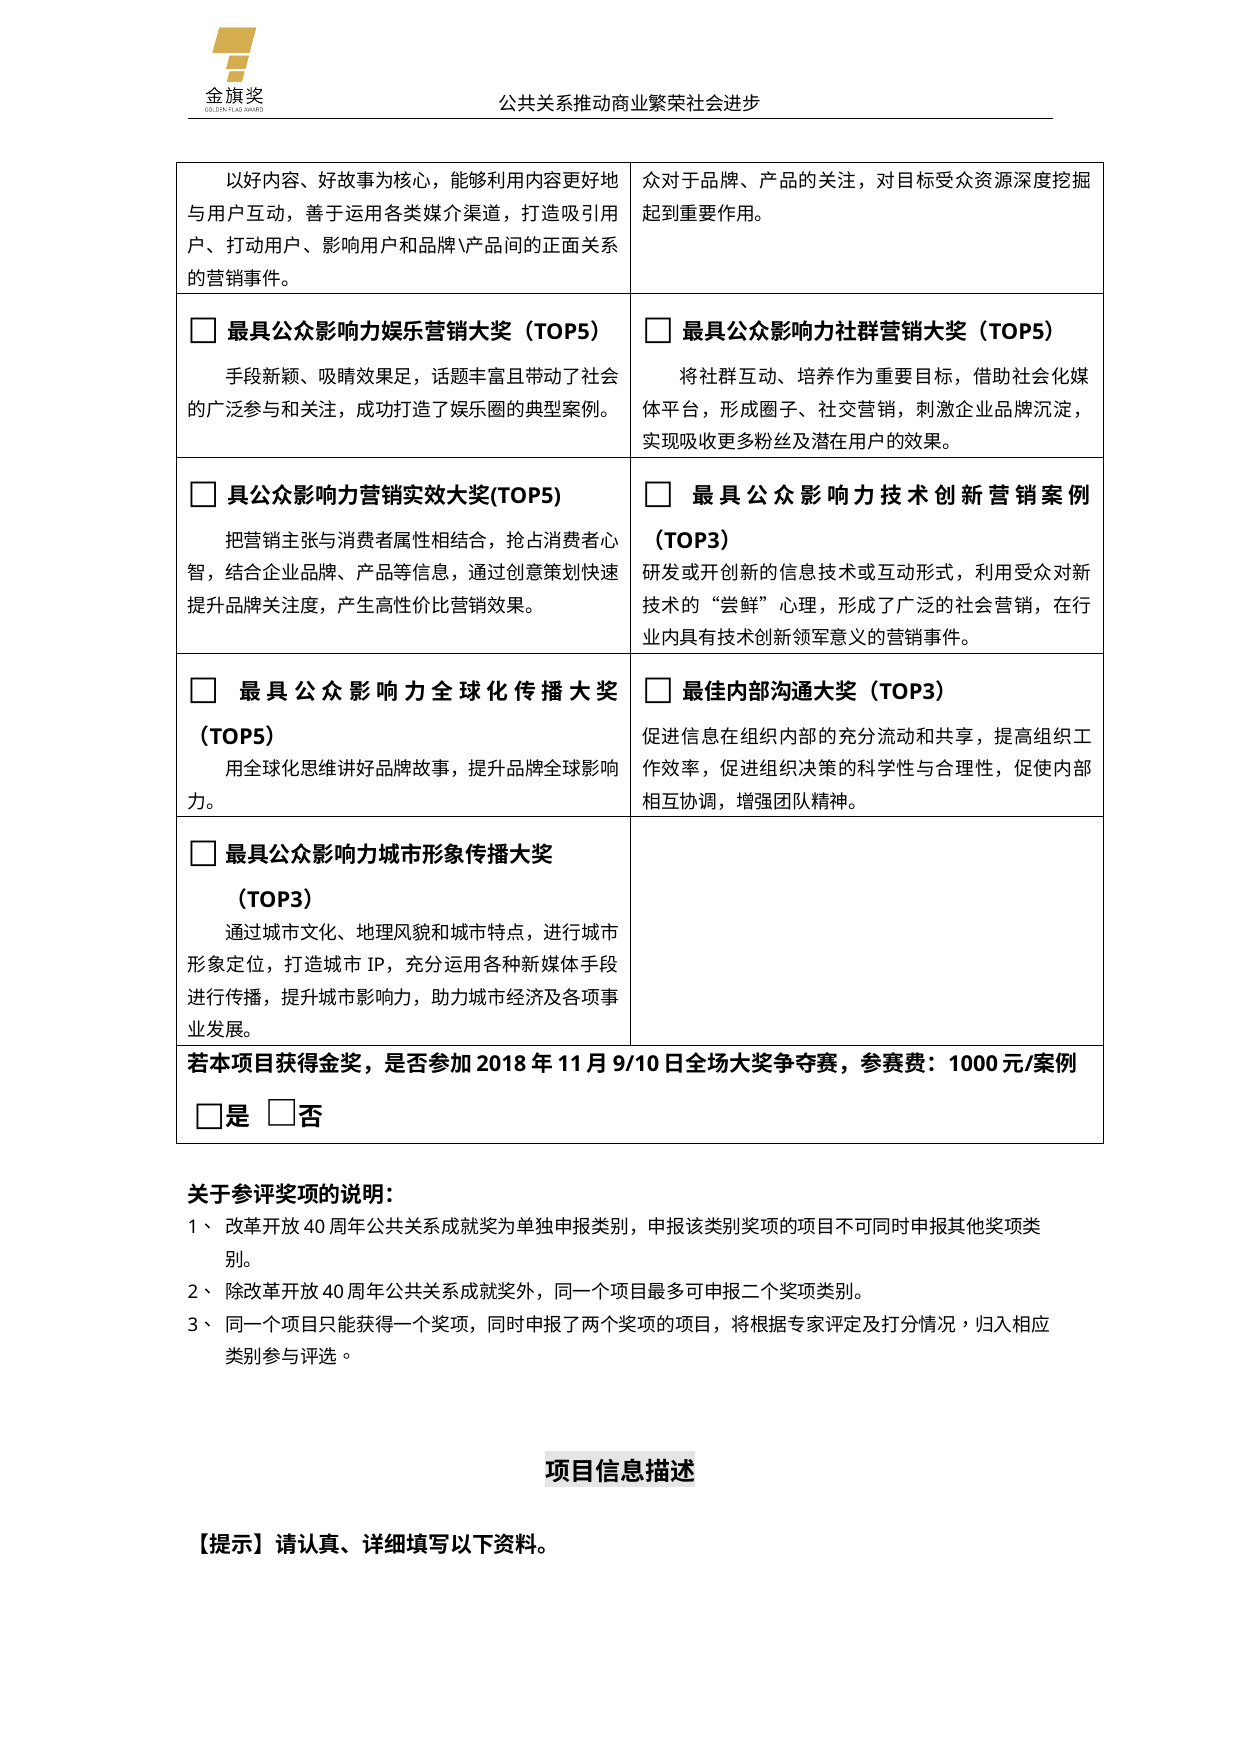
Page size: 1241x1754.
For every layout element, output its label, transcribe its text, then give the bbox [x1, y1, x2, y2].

picture [197, 18, 267, 119]
text 项目信息描述 [187, 1437, 1053, 1502]
list 改革开放40周年公共关系成就奖为单独申报类别，申报该类别奖项的项目不可同时申报其他奖项类别。 [187, 1209, 1053, 1274]
table_cell □ 最具公众影响力娱乐营销大奖（TOP5） 手段新颖、吸睛效果足，话题丰富且带动了社会的广泛参与和关注，成功打造了娱乐圈的典型案例。 [177, 294, 630, 457]
text 关于参评奖项的说明： [187, 1177, 1053, 1209]
table_cell □ 最具公众影响力全球化传播大奖（TOP5） 用全球化思维讲好品牌故事，提升品牌全球影响力。 [177, 654, 630, 816]
table_cell □ 最具公众影响力社群营销大奖（TOP5） 将社群互动、培养作为重要目标，借助社会化媒体平台，形成圈子、社交营销，刺激企业品牌沉淀，实现吸收更多粉丝及潜在用户的效果。 [631, 294, 1103, 457]
table_cell □ 最具公众影响力技术创新营销案例（TOP3） 研发或开创新的信息技术或互动形式，利用受众对新技术的“尝鲜”心理，形成了广泛的社会营销，在行业内具有技术创新领军意义的营销事件。 [631, 458, 1103, 653]
text 【提示】请认真、详细填写以下资料。 [187, 1527, 1053, 1559]
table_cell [631, 163, 1103, 293]
table_cell □ 具公众影响力营销实效大奖(TOP5) 把营销主张与消费者属性相结合，抢占消费者心智，结合企业品牌、产品等信息，通过创意策划快速提升品牌关注度，产生高性价比营销效果。 [177, 458, 630, 653]
table_cell 最具公众影响力城市形象传播大奖（TOP3） 通过城市文化、地理风貌和城市特点，进行城市形象定位，打造城市IP，充分运用各种新媒体手段进行传播，提升城市影响力，助力城市经济及各项事业发展。 [177, 817, 630, 1045]
list 同一个项目只能获得一个奖项，同时申报了两个奖项的项目，将根据专家评定及打分情况，归入相应类别参与评选。 [187, 1307, 1053, 1372]
list 除改革开放40周年公共关系成就奖外，同一个项目最多可申报二个奖项类别。 [187, 1274, 1053, 1307]
table_cell [631, 817, 1103, 1045]
table_cell □ 最佳内部沟通大奖（TOP3） 促进信息在组织内部的充分流动和共享，提高组织工作效率，促进组织决策的科学性与合理性，促使内部相互协调，增强团队精神。 [631, 654, 1103, 816]
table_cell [177, 163, 630, 293]
table_cell 若本项目获得金奖，是否参加2018年11月9/10日全场大奖争夺赛，参赛费：1000元/案例 □是 □否 [177, 1046, 1103, 1143]
